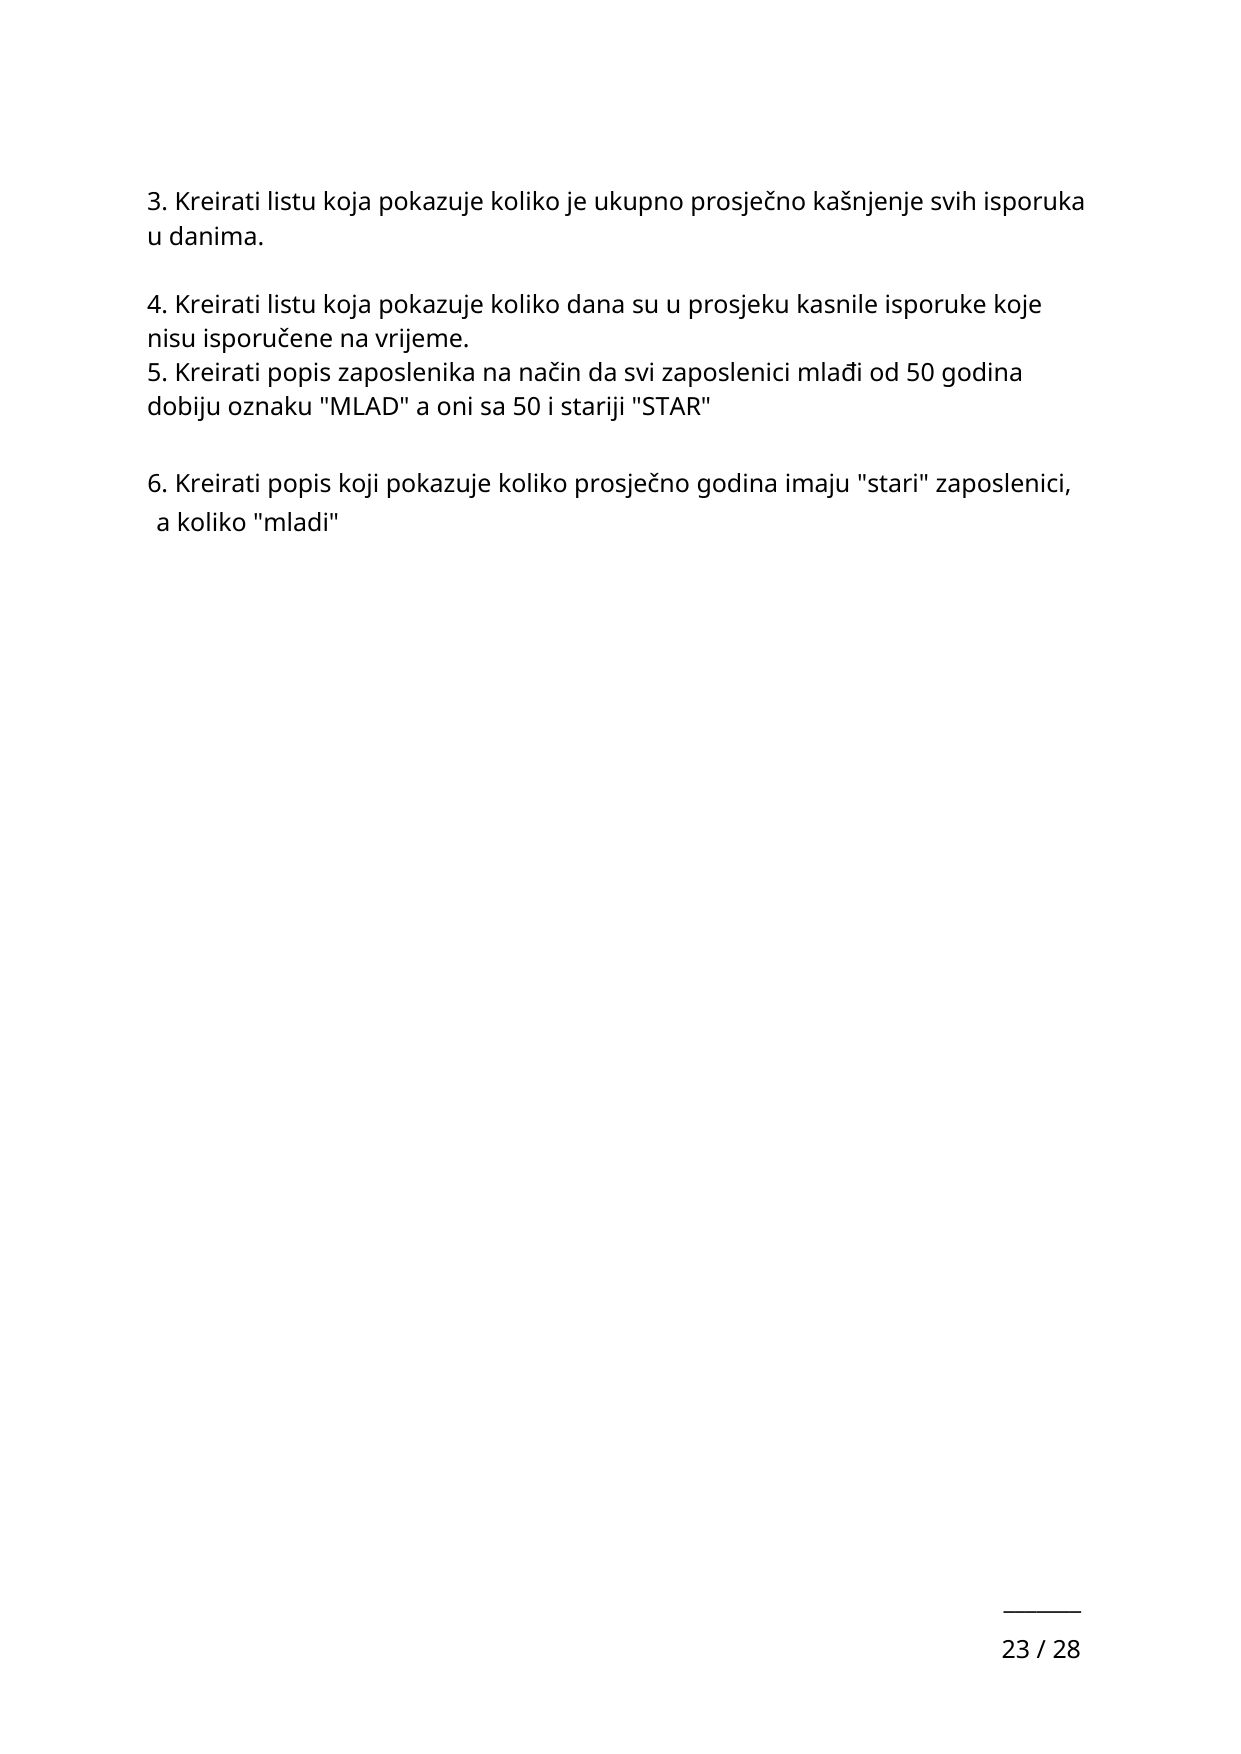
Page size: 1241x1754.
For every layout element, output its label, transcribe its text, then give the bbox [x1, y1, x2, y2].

text 3. Kreirati listu koja pokazuje koliko je ukupno prosječno kašnjenje svih isporuka u danima. [264, 184, 1090, 252]
text 5. Kreirati popis zaposlenika na način da svi zaposlenici mlađi od 50 godina dobiju oznaku "MLAD" a oni sa 50 i stariji "STAR" [147, 354, 1090, 422]
text 4. Kreirati listu koja pokazuje koliko dana su u prosjeku kasnile isporuke koje nisu isporučene na vrijeme. [476, 286, 1090, 354]
text 6. Kreirati popis koji pokazuje koliko prosječno godina imaju "stari" zaposlenici, a koliko "mladi" [147, 466, 1081, 539]
